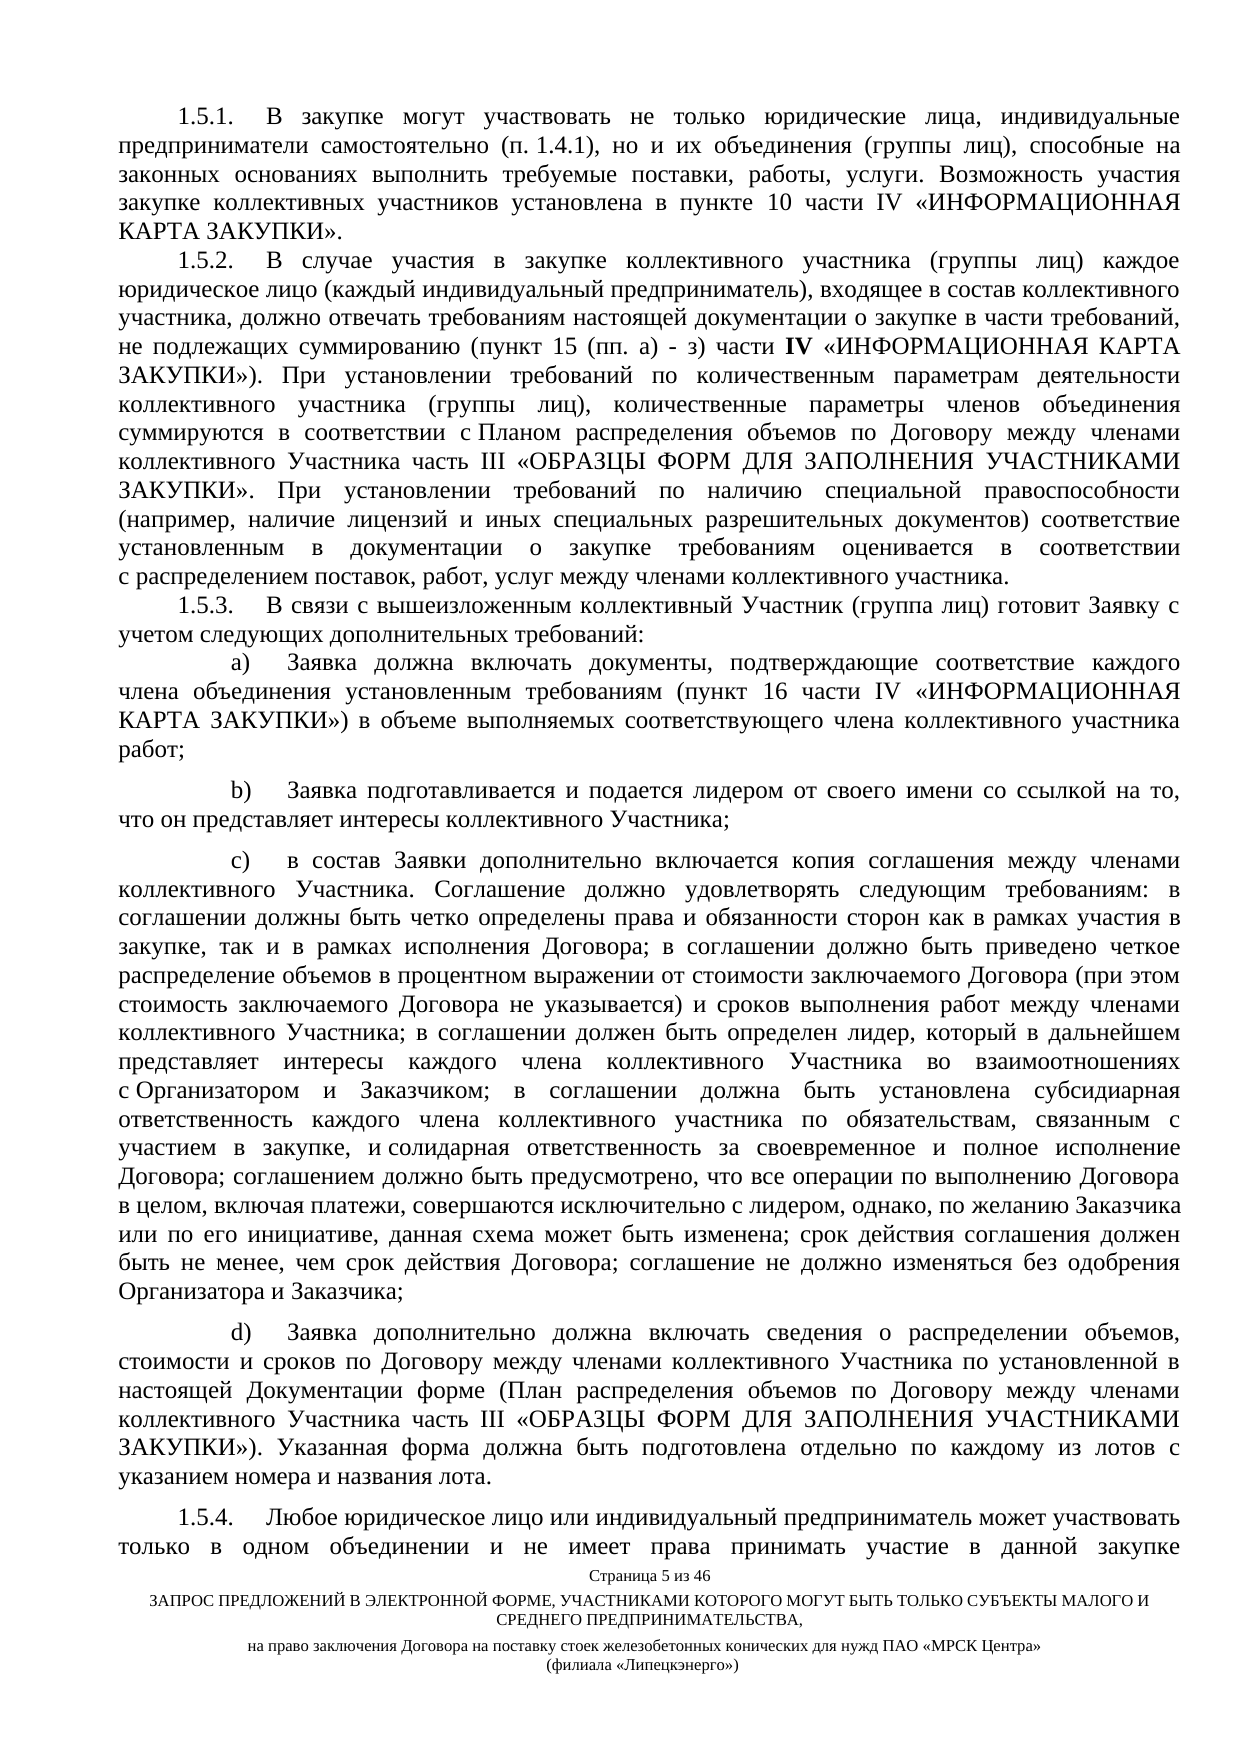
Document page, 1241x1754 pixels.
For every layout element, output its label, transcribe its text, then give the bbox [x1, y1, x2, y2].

list Заявка подготавливается и подается лидером от своего имени со ссылкой на то, что он представляет интересы коллективного Участника; [118, 775, 1181, 832]
list Заявка должна включать документы, подтверждающие соответствие каждого члена объединения установленным требованиям (пункт 16 части IV «ИНФОРМАЦИОННАЯ КАРТА ЗАКУПКИ») в объеме выполняемых соответствующего члена коллективного участника работ; [118, 647, 1181, 762]
subtitle В закупке могут участвовать не только юридические лица, индивидуальные предприниматели самостоятельно (п. 1.4.1), но и их объединения (группы лиц), способные на законных основаниях выполнить требуемые поставки, работы, услуги. Возможность участия закупке коллективных участников установлена в пункте 10 части IV «ИНФОРМАЦИОННАЯ КАРТА ЗАКУПКИ». [118, 101, 1181, 245]
list в состав Заявки дополнительно включается копия соглашения между членами коллективного Участника. Соглашение должно удовлетворять следующим требованиям: в соглашении должны быть четко определены права и обязанности сторон как в рамках участия в закупке, так и в рамках исполнения Договора; в соглашении должно быть приведено четкое распределение объемов в процентном выражении от стоимости заключаемого Договора (при этом стоимость заключаемого Договора не указывается) и сроков выполнения работ между членами коллективного Участника; в соглашении должен быть определен лидер, который в дальнейшем представляет интересы каждого члена коллективного Участника во взаимоотношениях с Организатором и Заказчиком; в соглашении должна быть установлена субсидиарная ответственность каждого члена коллективного участника по обязательствам, связанным с участием в закупке, и солидарная ответственность за своевременное и полное исполнение Договора; соглашением должно быть предусмотрено, что все операции по выполнению Договора в целом, включая платежи, совершаются исключительно с лидером, однако, по желанию Заказчика или по его инициативе, данная схема может быть изменена; срок действия соглашения должен быть не менее, чем срок действия Договора; соглашение не должно изменяться без одобрения Организатора и Заказчика; [118, 845, 1181, 1305]
list Заявка дополнительно должна включать сведения о распределении объемов, стоимости и сроков по Договору между членами коллективного Участника по установленной в настоящей Документации форме (План распределения объемов по Договору между членами коллективного Участника часть III «ОБРАЗЦЫ ФОРМ ДЛЯ ЗАПОЛНЕНИЯ УЧАСТНИКАМИ ЗАКУПКИ»). Указанная форма должна быть подготовлена отдельно по каждому из лотов с указанием номера и названия лота. [118, 1317, 1181, 1490]
subtitle В случае участия в закупке коллективного участника (группы лиц) каждое юридическое лицо (каждый индивидуальный предприниматель), входящее в состав коллективного участника, должно отвечать требованиям настоящей документации о закупке в части требований, не подлежащих суммированию (пункт 15 (пп. а) - з) части IV «ИНФОРМАЦИОННАЯ КАРТА ЗАКУПКИ»). При установлении требований по количественным параметрам деятельности коллективного участника (группы лиц), количественные параметры членов объединения суммируются в соответствии с Планом распределения объемов по Договору между членами коллективного Участника часть III «ОБРАЗЦЫ ФОРМ ДЛЯ ЗАПОЛНЕНИЯ УЧАСТНИКАМИ ЗАКУПКИ». При установлении требований по наличию специальной правоспособности (например, наличие лицензий и иных специальных разрешительных документов) соответствие установленным в документации о закупке требованиям оценивается в соответствии с распределением поставок, работ, услуг между членами коллективного участника. [118, 245, 1181, 590]
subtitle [118, 1502, 1181, 1560]
subtitle В связи с вышеизложенным коллективный Участник (группа лиц) готовит Заявку с учетом следующих дополнительных требований: [118, 590, 1181, 647]
